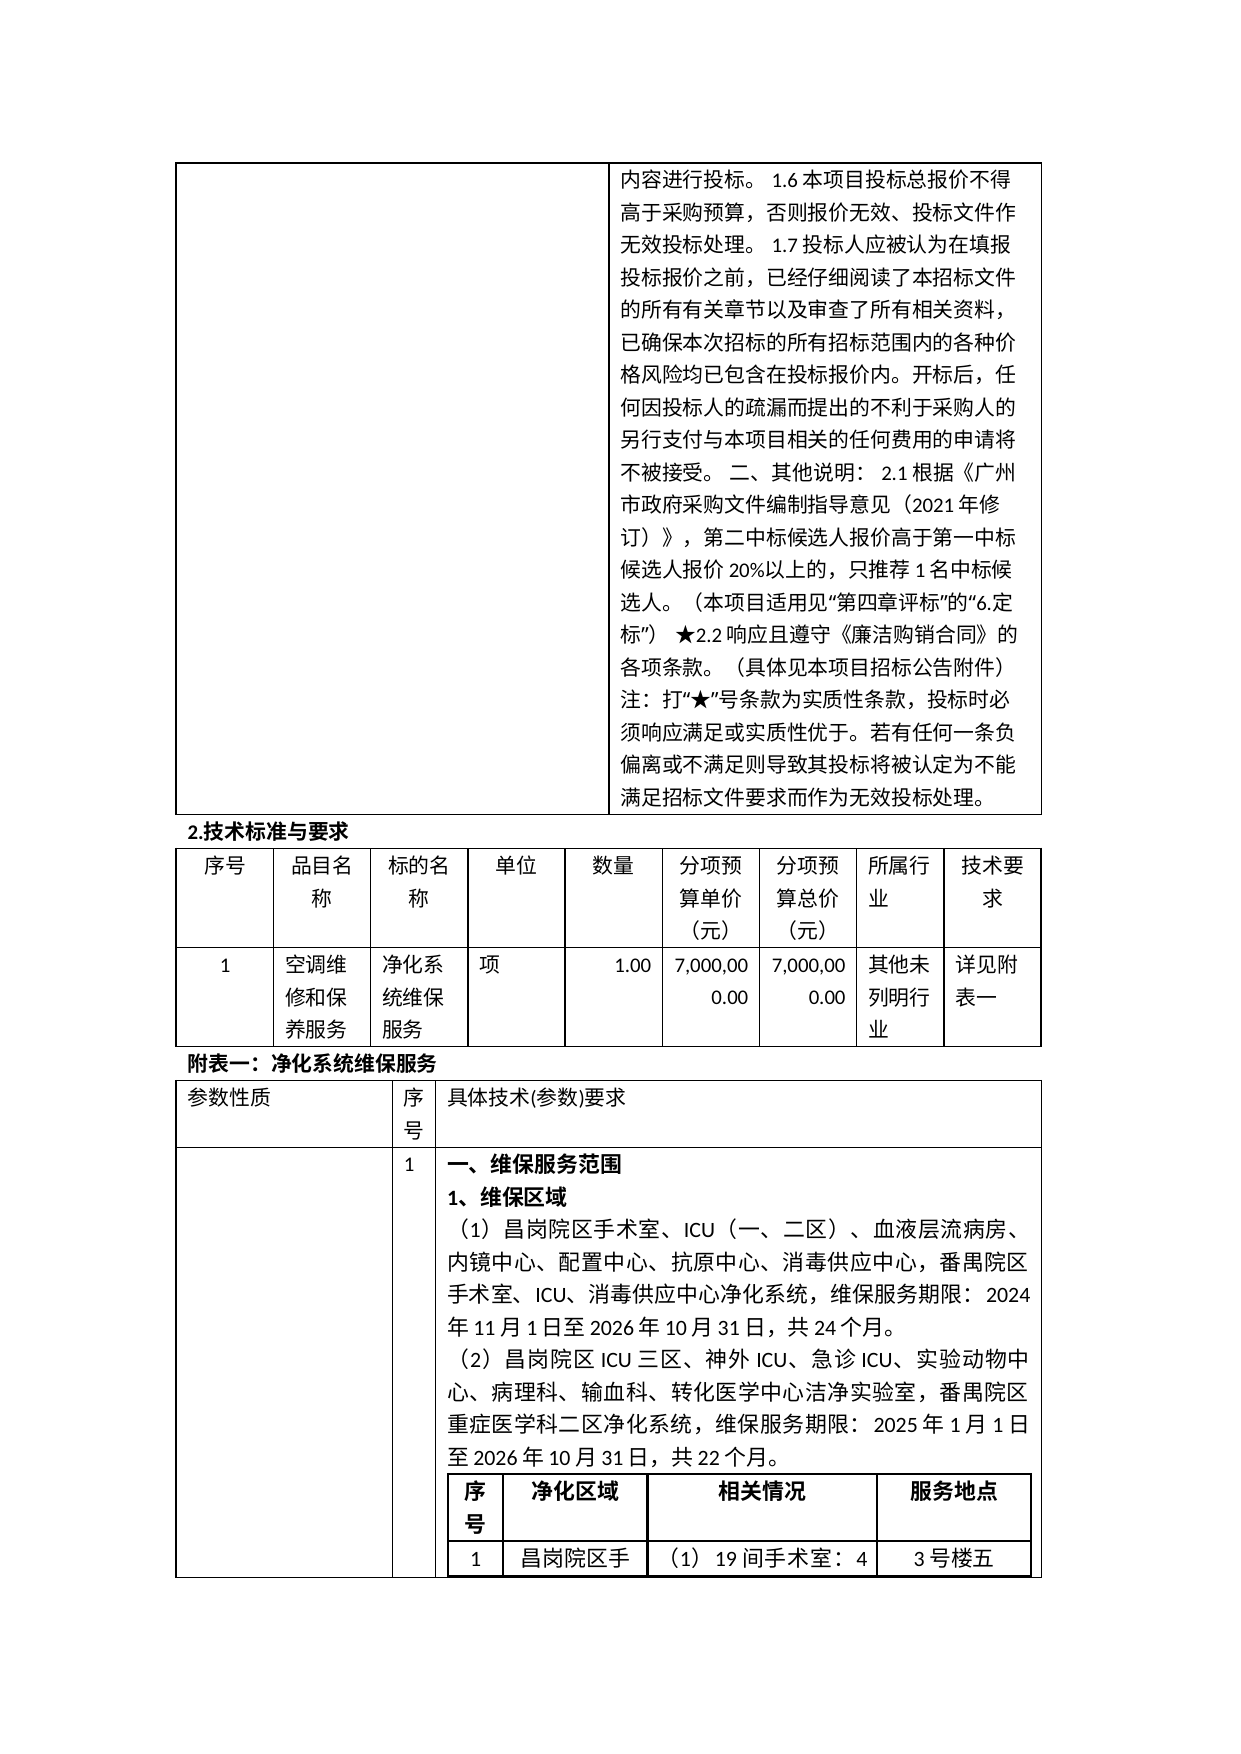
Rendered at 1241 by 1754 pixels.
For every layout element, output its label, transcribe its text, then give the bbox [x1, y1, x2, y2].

text 附表一：净化系统维保服务 [187, 1047, 1053, 1080]
table_header 分项预算总价（元） [760, 849, 856, 947]
table_header 所属行业 [857, 849, 943, 947]
table_header 技术要求 [945, 849, 1040, 947]
table_cell 1.00 [566, 948, 662, 1046]
table_header 分项预算单价（元） [663, 849, 759, 947]
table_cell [610, 164, 1041, 813]
table_cell 详见附表一 [945, 948, 1040, 1046]
table_cell 净化系统维保服务 [371, 948, 467, 1046]
table_header 参数性质 [177, 1081, 392, 1146]
table_header 单位 [469, 849, 564, 947]
table_cell 1 [393, 1148, 435, 1577]
table_header 标的名称 [371, 849, 467, 947]
table_cell 7,000,000.00 [760, 948, 856, 1046]
table_cell 其他 [177, 164, 608, 813]
table_header 数量 [566, 849, 662, 947]
text 2.技术标准与要求 [187, 815, 1053, 848]
table_header 序号 [177, 849, 273, 947]
table_cell 7,000,000.00 [663, 948, 759, 1046]
table_cell 其他未列明行业 [857, 948, 943, 1046]
table_header 品目名称 [274, 849, 370, 947]
table_cell 1 [177, 948, 273, 1046]
table_cell [177, 1148, 392, 1577]
table_header 具体技术(参数)要求 [436, 1081, 1041, 1146]
table_cell 项 [469, 948, 564, 1046]
table_cell 空调维修和保养服务 [274, 948, 370, 1046]
table_header 序号 [393, 1081, 435, 1146]
